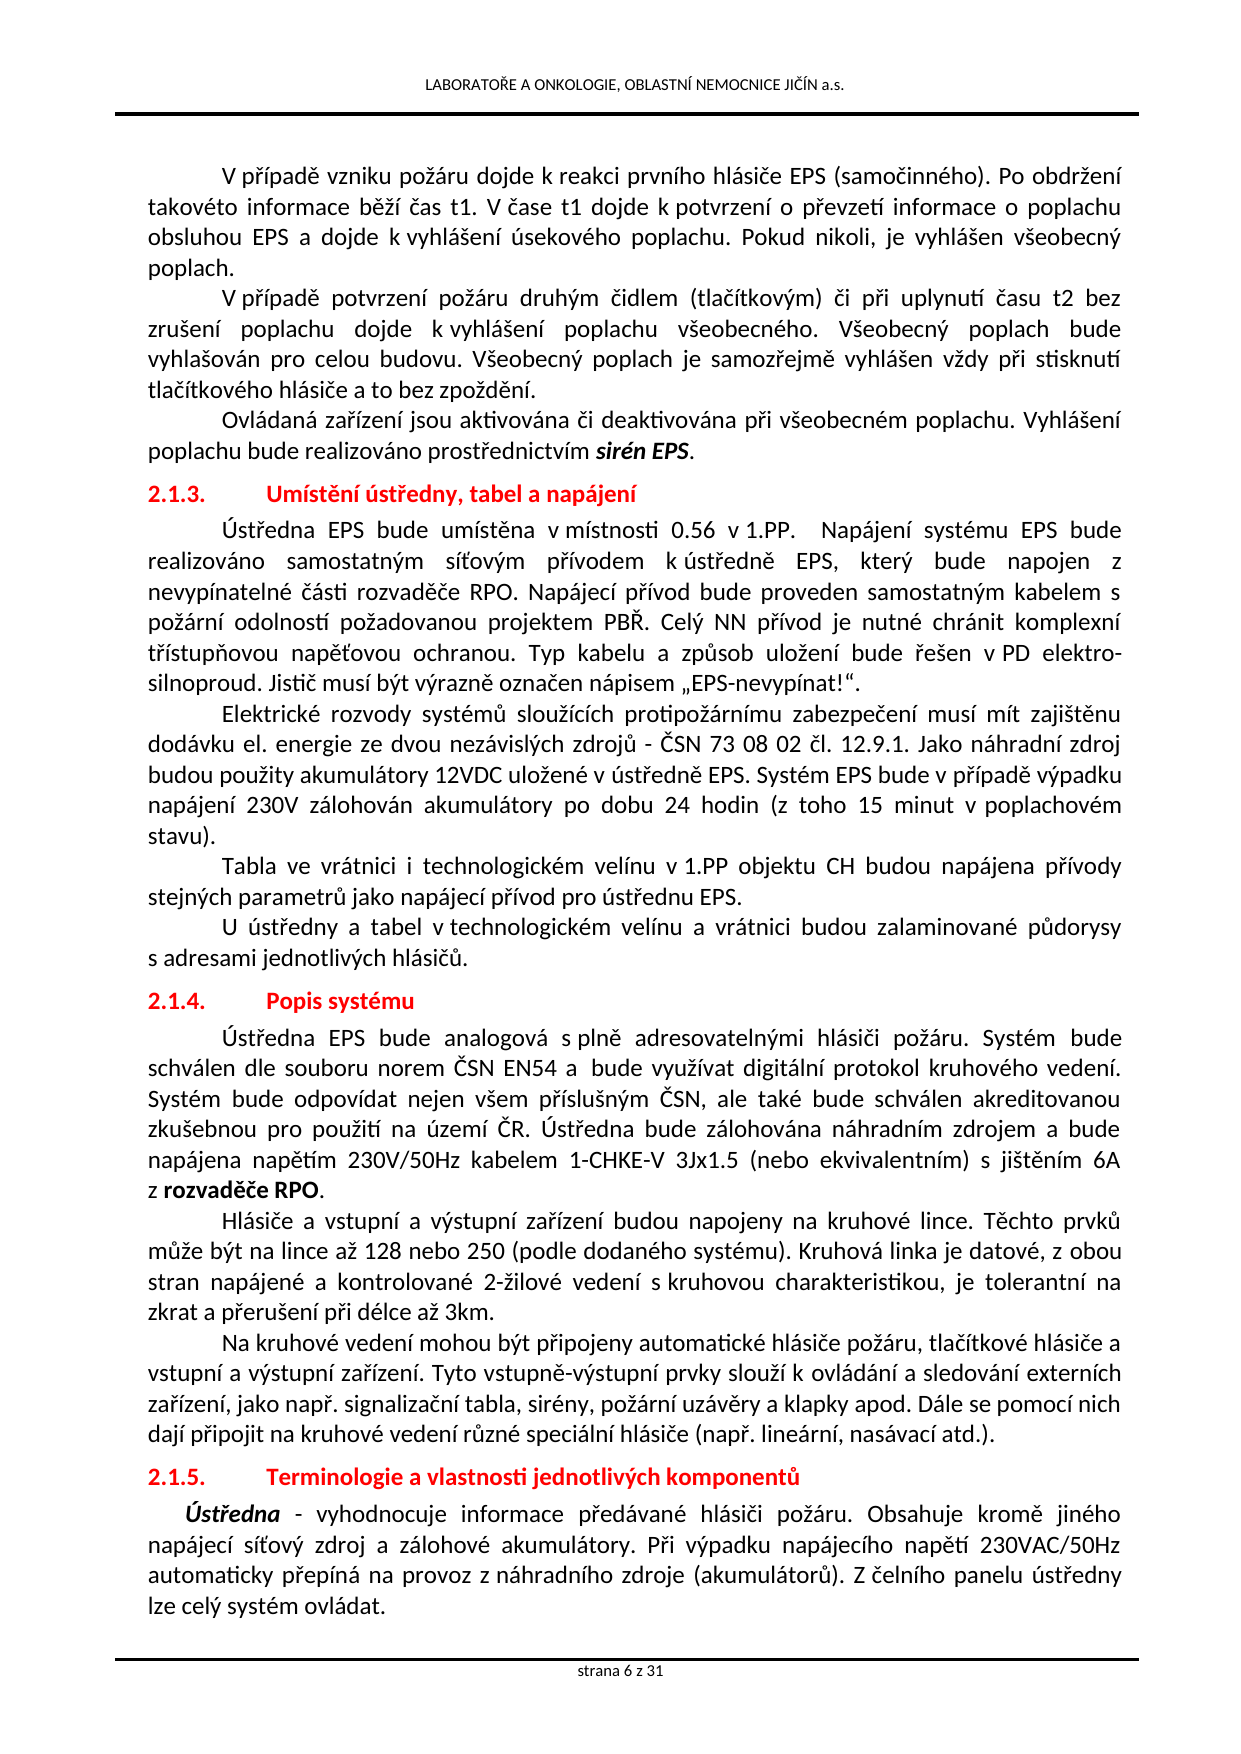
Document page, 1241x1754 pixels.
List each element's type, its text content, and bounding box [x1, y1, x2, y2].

subtitle Terminologie a vlastnosti jednotlivých komponentů [148, 1461, 1122, 1492]
text Ovládaná zařízení jsou aktivována či deaktivována při všeobecném poplachu. Vyhlášení poplachu bude realizováno prostřednictvím sirén EPS. [148, 404, 1122, 465]
text Tabla ve vrátnici i technologickém velínu v 1.PP objektu CH budou napájena přívody stejných parametrů jako napájecí přívod pro ústřednu EPS. [148, 850, 1122, 911]
text V případě potvrzení požáru druhým čidlem (tlačítkovým) či při uplynutí času t2 bez zrušení poplachu dojde k vyhlášení poplachu všeobecného. Všeobecný poplach bude vyhlašován pro celou budovu. Všeobecný poplach je samozřejmě vyhlášen vždy při stisknutí tlačítkového hlásiče a to bez zpoždění. [148, 282, 1122, 404]
text Ústředna EPS bude umístěna v místnosti 0.56 v 1.PP. Napájení systému EPS bude realizováno samostatným síťovým přívodem k ústředně EPS, který bude napojen z nevypínatelné části rozvaděče RPO. Napájecí přívod bude proveden samostatným kabelem s požární odolností požadovanou projektem PBŘ. Celý NN přívod je nutné chránit komplexní třístupňovou napěťovou ochranou. Typ kabelu a způsob uložení bude řešen v PD elektro-silnoproud. Jistič musí být výrazně označen nápisem „EPS-nevypínat!“. [148, 514, 1122, 698]
text Ústředna EPS bude analogová s plně adresovatelnými hlásiči požáru. Systém bude schválen dle souboru norem ČSN EN54 abude využívat digitální protokol kruhového vedení. Systém bude odpovídat nejen všem příslušným ČSN, ale také bude schválen akreditovanou zkušebnou pro použití na území ČR. Ústředna bude zálohována náhradním zdrojem a bude napájena napětím 230V/50Hz kabelem 1-CHKE-V 3Jx1.5 (nebo ekvivalentním) s jištěním 6A z rozvaděče RPO. [148, 1022, 1122, 1205]
text U ústředny a tabel v technologickém velínu a vrátnici budou zalaminované půdorysy s adresami jednotlivých hlásičů. [148, 911, 1122, 972]
subtitle Popis systému [148, 985, 1122, 1015]
text Na kruhové vedení mohou být připojeny automatické hlásiče požáru, tlačítkové hlásiče a vstupní a výstupní zařízení. Tyto vstupně-výstupní prvky slouží k ovládání a sledování externích zařízení, jako např. signalizační tabla, sirény, požární uzávěry a klapky apod. Dále se pomocí nich dají připojit na kruhové vedení různé speciální hlásiče (např. lineární, nasávací atd.). [148, 1327, 1122, 1449]
subtitle Umístění ústředny, tabel a napájení [148, 478, 1122, 508]
text V případě vzniku požáru dojde k reakci prvního hlásiče EPS (samočinného). Po obdržení takovéto informace běží čas t1. V čase t1 dojde k potvrzení o převzetí informace o poplachu obsluhou EPS a dojde k vyhlášení úsekového poplachu. Pokud nikoli, je vyhlášen všeobecný poplach. [148, 160, 1122, 282]
text Elektrické rozvody systémů sloužících protipožárnímu zabezpečení musí mít zajištěnu dodávku el. energie ze dvou nezávislých zdrojů - ČSN 73 08 02 čl. 12.9.1. Jako náhradní zdroj budou použity akumulátory 12VDC uložené v ústředně EPS. Systém EPS bude v případě výpadku napájení 230V zálohován akumulátory po dobu 24 hodin (z toho 15 minut v poplachovém stavu). [148, 698, 1122, 850]
text Hlásiče a vstupní a výstupní zařízení budou napojeny na kruhové lince. Těchto prvků může být na lince až 128 nebo 250 (podle dodaného systému). Kruhová linka je datové, z obou stran napájené a kontrolované 2-žilové vedení s kruhovou charakteristikou, je tolerantní na zkrat a přerušení při délce až 3km. [148, 1205, 1122, 1327]
text Ústředna - vyhodnocuje informace předávané hlásiči požáru. Obsahuje kromě jiného napájecí síťový zdroj a zálohové akumulátory. Při výpadku napájecího napětí 230VAC/50Hz automaticky přepíná na provoz z náhradního zdroje (akumulátorů). Z čelního panelu ústředny lze celý systém ovládat. [148, 1498, 1122, 1620]
